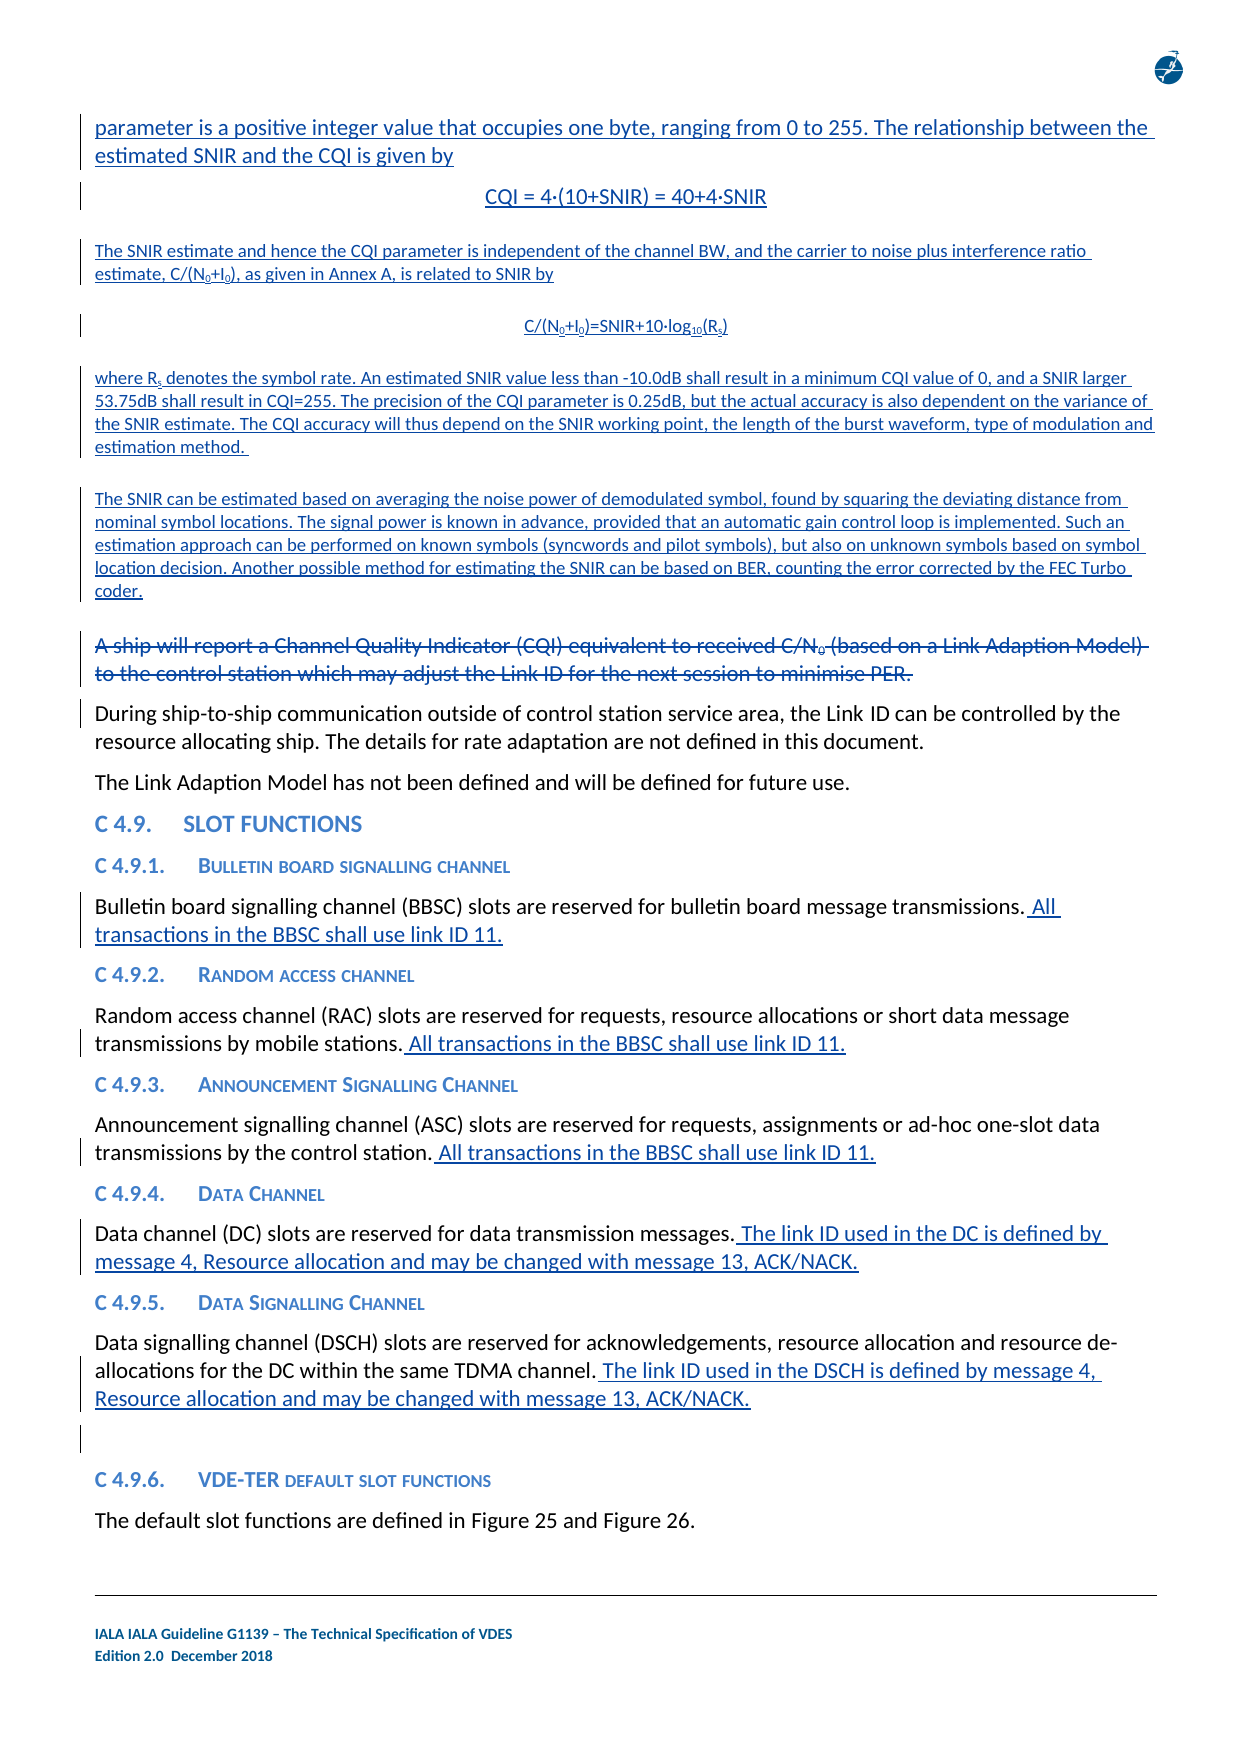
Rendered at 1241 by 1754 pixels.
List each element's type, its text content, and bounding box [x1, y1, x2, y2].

text During ship-to-ship communication outside of control station service area, the Link ID can be controlled by the resource allocating ship. The details for rate adaptation are not defined in this document. [94, 699, 1157, 756]
text Announcement signalling channel (ASC) slots are reserved for requests, assignments or ad-hoc one-slot data transmissions by the control station. [94, 1110, 1157, 1166]
text Random access channel [94, 961, 1157, 989]
text Data channel (DC) slots are reserved for data transmission messages. [94, 1219, 1157, 1275]
text The Link Adaption Model has not been defined and will be defined for future use. [94, 768, 1157, 796]
text Data signalling channel (DSCH) slots are reserved for acknowledgements, resource allocation and resource de-allocations for the DC within the same TDMA channel. [94, 1328, 1157, 1412]
text Bulletin board signalling channel [94, 852, 1157, 879]
text Slot Functions [94, 808, 1157, 839]
text Announcement Signalling Channel [94, 1070, 1157, 1098]
picture [1123, 0, 1241, 119]
text Random access channel (RAC) slots are reserved for requests, resource allocations or short data message transmissions by mobile stations. [94, 1001, 1157, 1057]
text The default slot functions are defined in and . [94, 1506, 1157, 1534]
text Data Signalling Channel [94, 1288, 1157, 1316]
text VDE-TER default slot functions [94, 1465, 1157, 1493]
text Data Channel [94, 1179, 1157, 1207]
text Bulletin board signalling channel (BBSC) slots are reserved for bulletin board message transmissions. [94, 892, 1157, 948]
